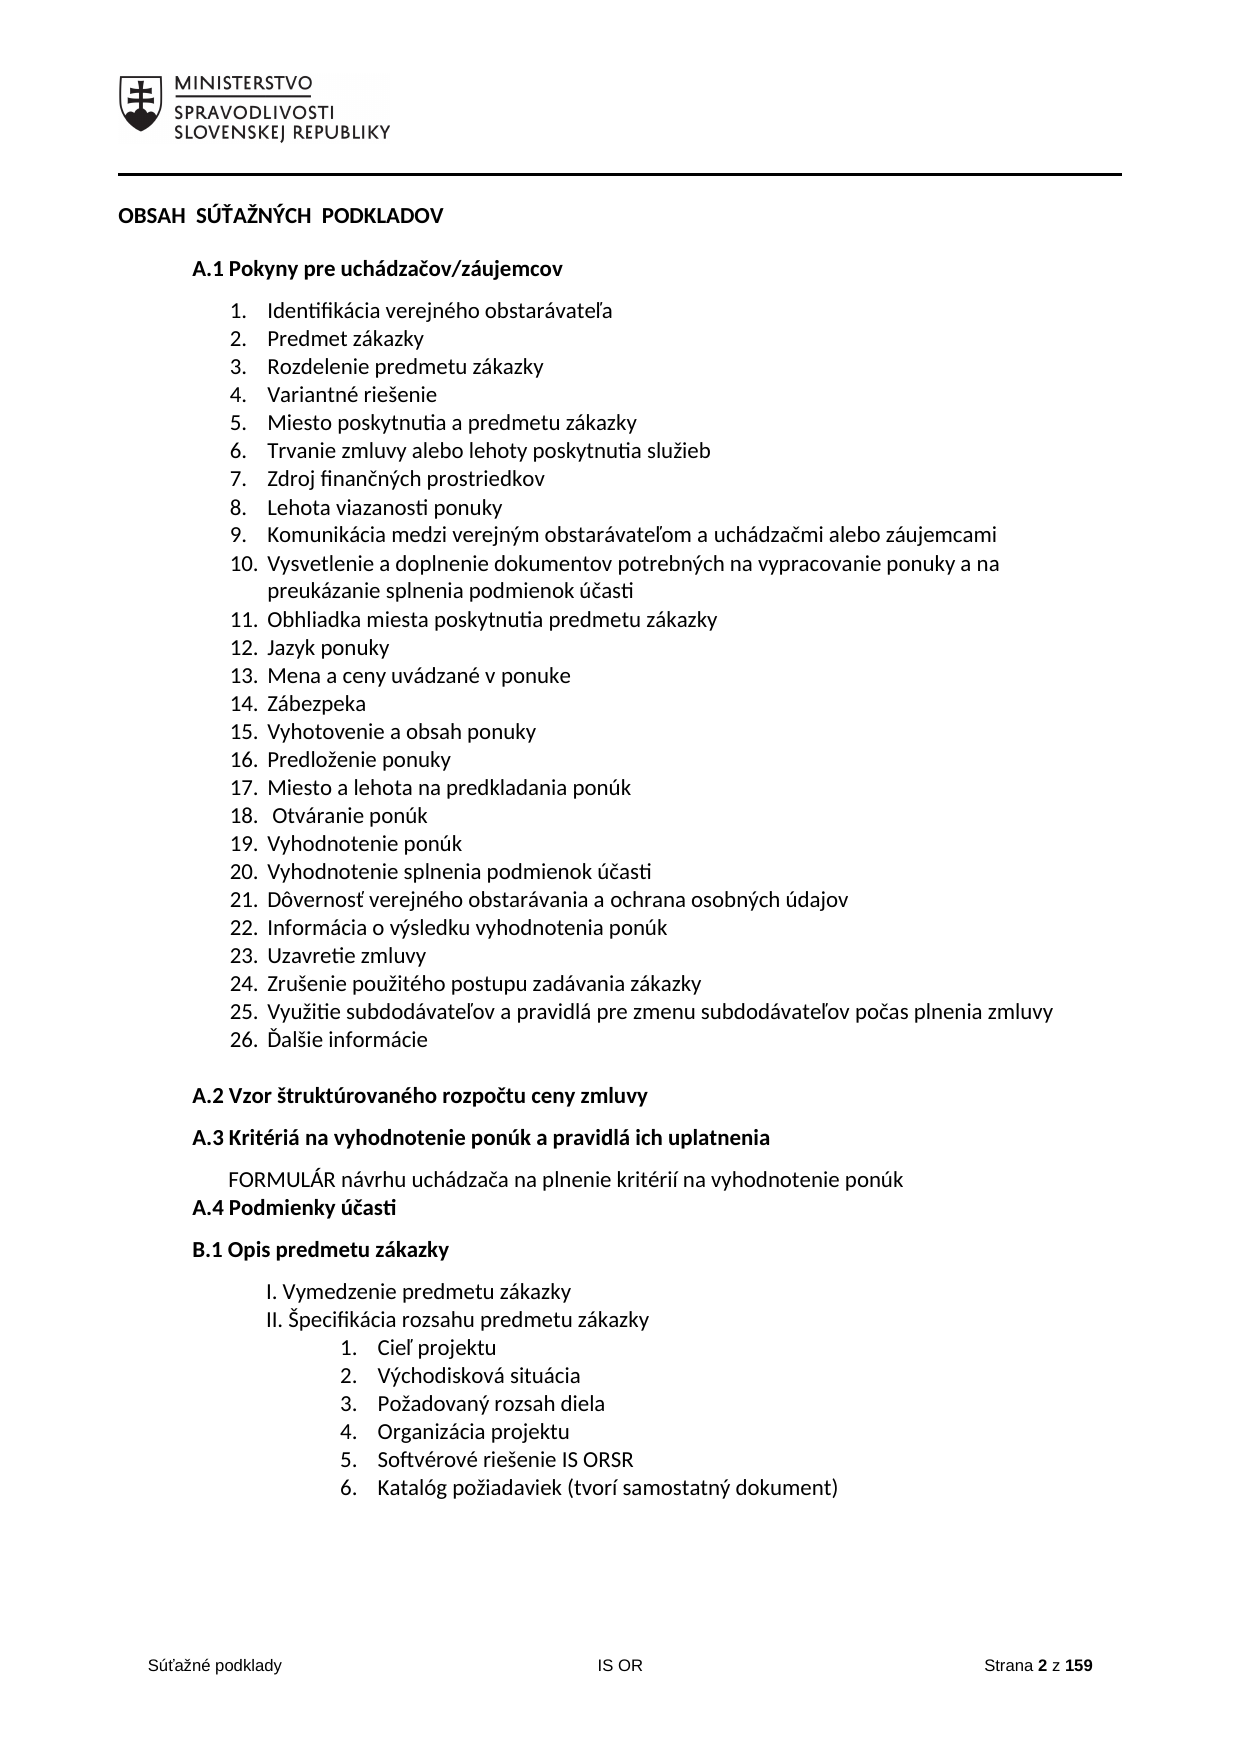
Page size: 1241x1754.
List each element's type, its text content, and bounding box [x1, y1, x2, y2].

list Informácia o výsledku vyhodnotenia ponúk [229, 913, 1122, 941]
text I. Vymedzenie predmetu zákazky [118, 1277, 1122, 1305]
list Predloženie ponuky [229, 745, 1122, 773]
list Požadovaný rozsah diela [340, 1389, 1122, 1417]
list Vyhodnotenie ponúk [229, 829, 1122, 857]
list Trvanie zmluvy alebo lehoty poskytnutia služieb [229, 437, 1122, 464]
list Východisková situácia [340, 1361, 1122, 1389]
list Uzavretie zmluvy [229, 941, 1122, 969]
picture [118, 73, 390, 144]
subtitle A.1 Pokyny pre uchádzačov/záujemcov [192, 254, 1122, 282]
list Katalóg požiadaviek (tvorí samostatný dokument) [340, 1473, 1122, 1501]
subtitle A.3 Kritériá na vyhodnotenie ponúk a pravidlá ich uplatnenia [192, 1123, 1122, 1151]
list Zdroj finančných prostriedkov [229, 464, 1122, 493]
list Jazyk ponuky [229, 633, 1122, 661]
list Dôvernosť verejného obstarávania a ochrana osobných údajov [229, 885, 1122, 913]
subtitle B.1 Opis predmetu zákazky [192, 1235, 1122, 1263]
list Mena a ceny uvádzané v ponuke [229, 661, 1122, 689]
list Využitie subdodávateľov a pravidlá pre zmenu subdodávateľov počas plnenia zmluvy [229, 997, 1122, 1025]
list Otváranie ponúk [229, 801, 1122, 829]
list Vysvetlenie a doplnenie dokumentov potrebných na vypracovanie ponuky a na preukázanie splnenia podmienok účasti [229, 549, 1122, 605]
list Organizácia projektu [340, 1417, 1122, 1445]
list Vyhodnotenie splnenia podmienok účasti [229, 857, 1122, 885]
list Ďalšie informácie [229, 1025, 1122, 1053]
list Lehota viazanosti ponuky [229, 493, 1122, 521]
list Variantné riešenie [229, 381, 1122, 408]
list Zrušenie použitého postupu zadávania zákazky [229, 969, 1122, 997]
list Komunikácia medzi verejným obstarávateľom a uchádzačmi alebo záujemcami [229, 521, 1122, 549]
text FORMULÁR návrhu uchádzača na plnenie kritérií na vyhodnotenie ponúk [118, 1165, 1122, 1193]
list Predmet zákazky [229, 324, 1122, 352]
list Identifikácia verejného obstarávateľa [229, 296, 1122, 324]
list Zábezpeka [229, 689, 1122, 717]
subtitle A.2 Vzor štruktúrovaného rozpočtu ceny zmluvy [192, 1081, 1122, 1109]
list Miesto a lehota na predkladania ponúk [229, 773, 1122, 801]
list Rozdelenie predmetu zákazky [229, 352, 1122, 381]
list Cieľ projektu [340, 1333, 1122, 1361]
list Miesto poskytnutia a predmetu zákazky [229, 408, 1122, 437]
list Obhliadka miesta poskytnutia predmetu zákazky [229, 605, 1122, 633]
list Vyhotovenie a obsah ponuky [229, 717, 1122, 745]
text II. Špecifikácia rozsahu predmetu zákazky [118, 1305, 1122, 1333]
subtitle A.4 Podmienky účasti [192, 1193, 1122, 1221]
subtitle OBSAH SÚŤAŽNÝCH PODKLADOV [118, 201, 1122, 229]
list Softvérové riešenie IS ORSR [340, 1445, 1122, 1473]
